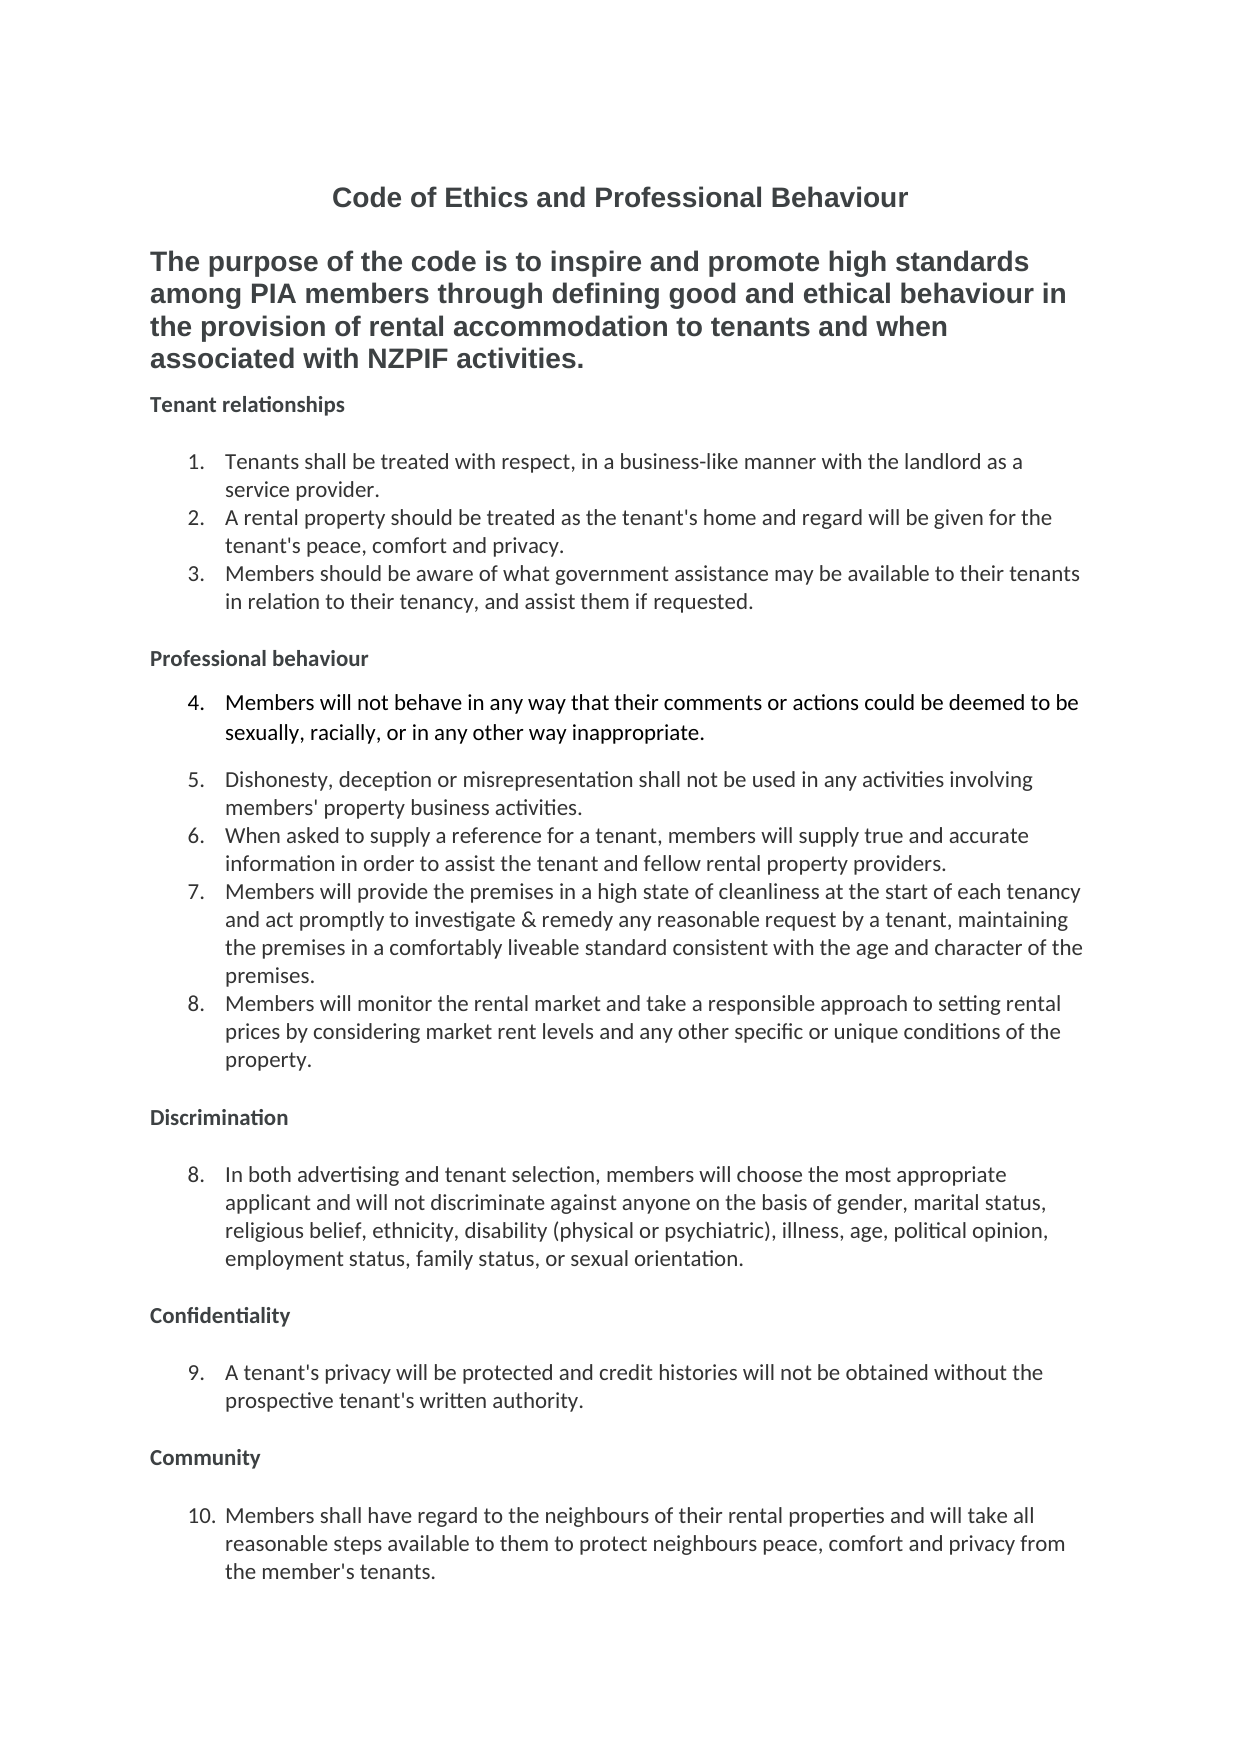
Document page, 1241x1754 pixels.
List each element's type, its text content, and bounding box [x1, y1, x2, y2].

text Code of Ethics and Professional Behaviour [150, 181, 1090, 214]
list Members will not behave in any way that their comments or actions could be deemed to be sexually, racially, or in any other way inappropriate. [187, 688, 1090, 746]
list Members will provide the premises in a high state of cleanliness at the start of each tenancy and act promptly to investigate & remedy any reasonable request by a tenant, maintaining the premises in a comfortably liveable standard consistent with the age and character of the premises. [187, 877, 1090, 989]
text Professional behaviour [150, 644, 1090, 673]
text The purpose of the code is to inspire and promote high standards among PIA members through defining good and ethical behaviour in the provision of rental accommodation to tenants and when associated with NZPIF activities. [150, 245, 1090, 374]
text Tenant relationships [150, 390, 1090, 418]
list Members will monitor the rental market and take a responsible approach to setting rental prices by considering market rent levels and any other specific or unique conditions of the property. [187, 989, 1090, 1073]
list Members should be aware of what government assistance may be available to their tenants in relation to their tenancy, and assist them if requested. [187, 559, 1090, 615]
text Discrimination [150, 1103, 1090, 1131]
list Dishonesty, deception or misrepresentation shall not be used in any activities involving members' property business activities. [187, 765, 1090, 821]
list A rental property should be treated as the tenant's home and regard will be given for the tenant's peace, comfort and privacy. [187, 503, 1090, 559]
list Members shall have regard to the neighbours of their rental properties and will take all reasonable steps available to them to protect neighbours peace, comfort and privacy from the member's tenants. [187, 1501, 1090, 1585]
list When asked to supply a reference for a tenant, members will supply true and accurate information in order to assist the tenant and fellow rental property providers. [187, 821, 1090, 877]
text Community [150, 1443, 1090, 1472]
list Tenants shall be treated with respect, in a business-like manner with the landlord as a service provider. [187, 447, 1090, 503]
list In both advertising and tenant selection, members will choose the most appropriate applicant and will not discriminate against anyone on the basis of gender, marital status, religious belief, ethnicity, disability (physical or psychiatric), illness, age, political opinion, employment status, family status, or sexual orientation. [187, 1160, 1090, 1272]
list A tenant's privacy will be protected and credit histories will not be obtained without the prospective tenant's written authority. [187, 1358, 1090, 1414]
text Confidentiality [150, 1301, 1090, 1329]
